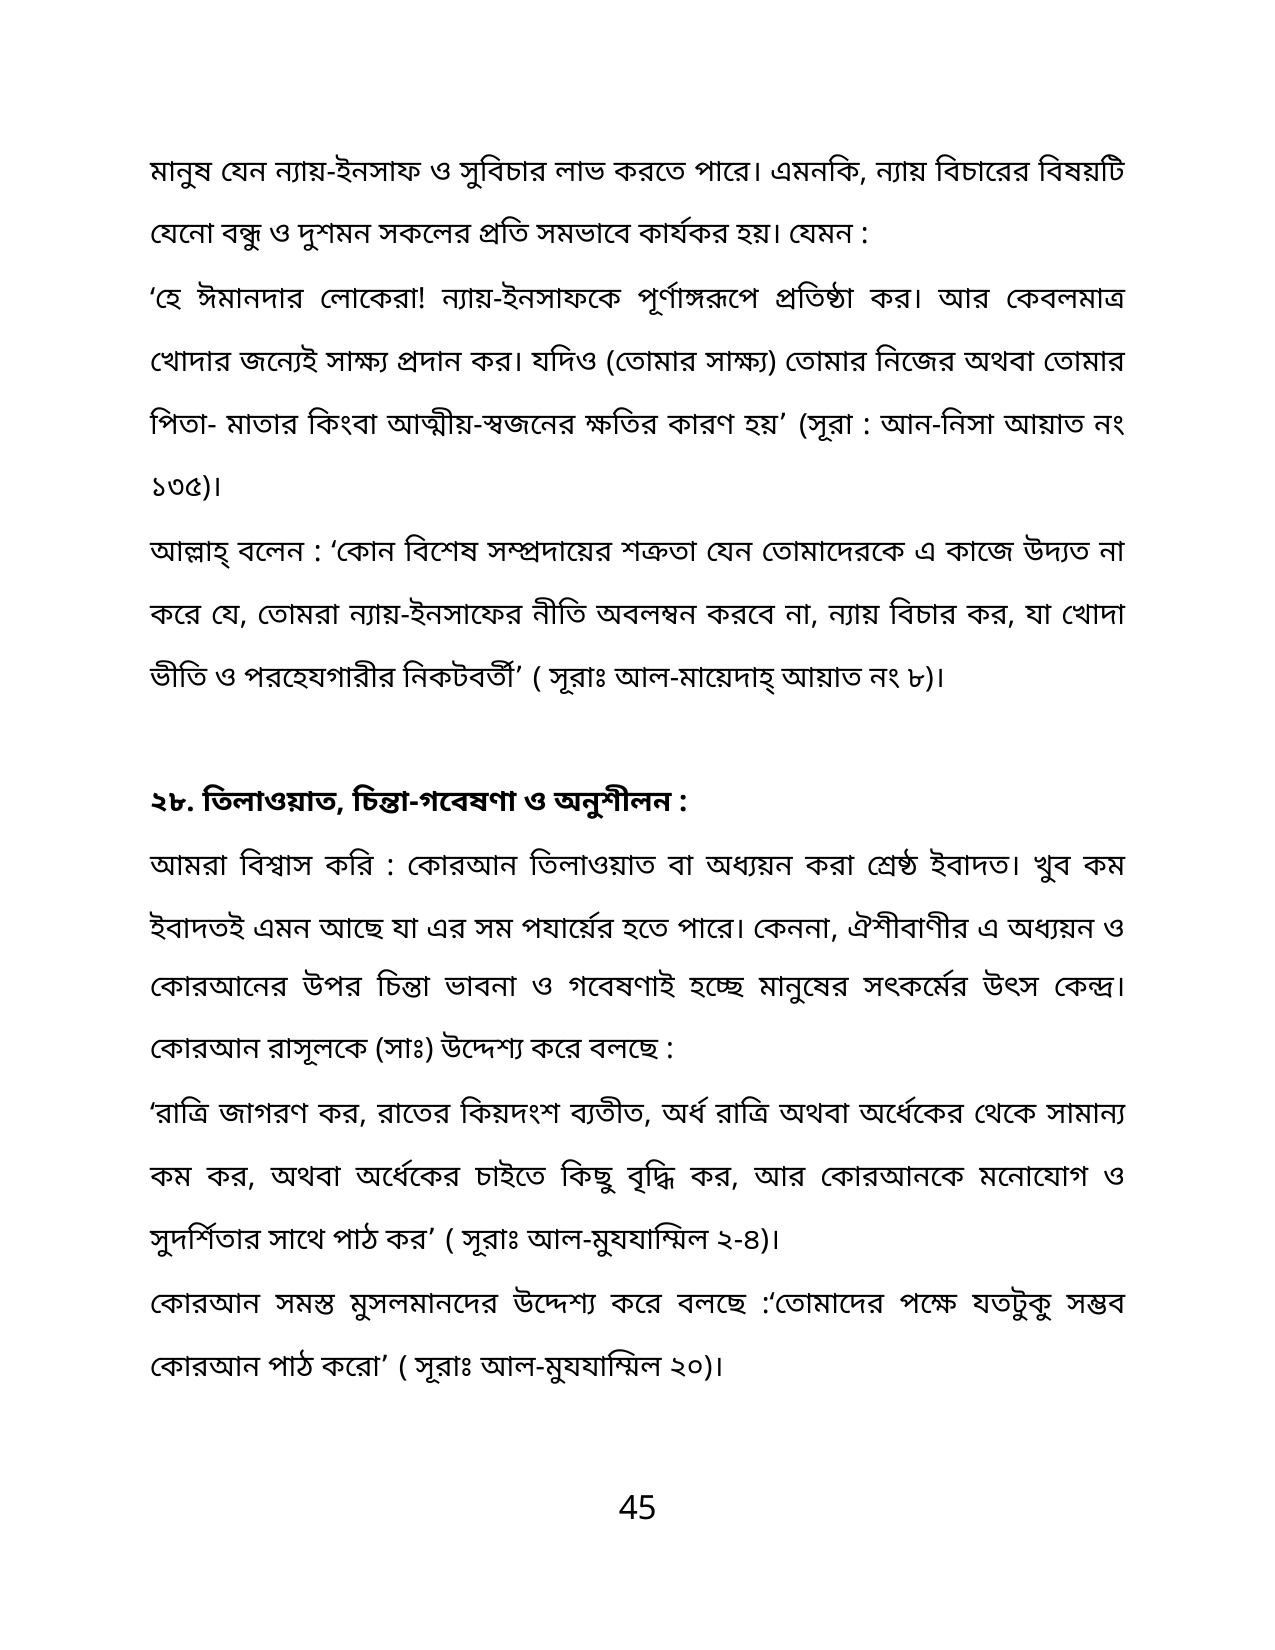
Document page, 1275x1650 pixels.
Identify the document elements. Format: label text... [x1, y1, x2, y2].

text ‘হে ঈমানদার লোকেরা! ন্যায়-ইনসাফকে পূর্ণাঙ্গরূপে প্রতিষ্ঠা কর। আর কেবলমাত্র খোদার জন্যেই সাক্ষ্য প্রদান কর। যদিও (তোমার সাক্ষ্য) তোমার নিজের অথবা তোমার পিতা- মাতার কিংবা আত্মীয়-স্বজনের ক্ষতির কারণ হয়’ (সূরা : আন-নিসা আয়াত নং ১৩৫)। [150, 277, 1125, 509]
text কোরআন সমস্ত মুসলমানদের উদ্দেশ্য করে বলছে :‘তোমাদের পক্ষে যতটুকু সম্ভব কোরআন পাঠ করো’ ( সূরাঃ আল-মুযযাম্মিল ২০)। [150, 1282, 1125, 1388]
text আমরা বিশ্বাস করি : কোরআন তিলাওয়াত বা অধ্যয়ন করা শ্রেষ্ঠ ইবাদত। খুব কম ইবাদতই এমন আছে যা এর সম পযার্য়ের হতে পারে। কেননা, ঐশীবাণীর এ অধ্যয়ন ও কোরআনের উপর চিন্তা ভাবনা ও গবেষণাই হচ্ছে মানুষের সৎকর্মের উৎস কেন্দ্র। কোরআন রাসূলকে (সাঃ) উদ্দেশ্য করে বলছে : [150, 844, 1125, 1071]
text আল্লাহ্ বলেন : ‘কোন বিশেষ সম্প্রদায়ের শক্রতা যেন তোমাদেরকে এ কাজে উদ্যত না করে যে, তোমরা ন্যায়-ইনসাফের নীতি অবলম্বন করবে না, ন্যায় বিচার কর, যা খোদা ভীতি ও পরহেযগারীর নিকটবর্তী’ ( সূরাঃ আল-মায়েদাহ্ আয়াত নং ৮)। [150, 530, 1125, 699]
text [150, 150, 1125, 256]
text ‘রাত্রি জাগরণ কর, রাতের কিয়দংশ ব্যতীত, অর্ধ রাত্রি অথবা অর্ধেকের থেকে সামান্য কম কর, অথবা অর্ধেকের চাইতে কিছু বৃদ্ধি কর, আর কোরআনকে মনোযোগ ও সুদর্শিতার সাথে পাঠ কর’ ( সূরাঃ আল-মুযযাম্মিল ২-৪)। [150, 1092, 1125, 1261]
text ২৮. তিলাওয়াত, চিন্তা-গবেষণা ও অনুশীলন : [150, 780, 1125, 823]
